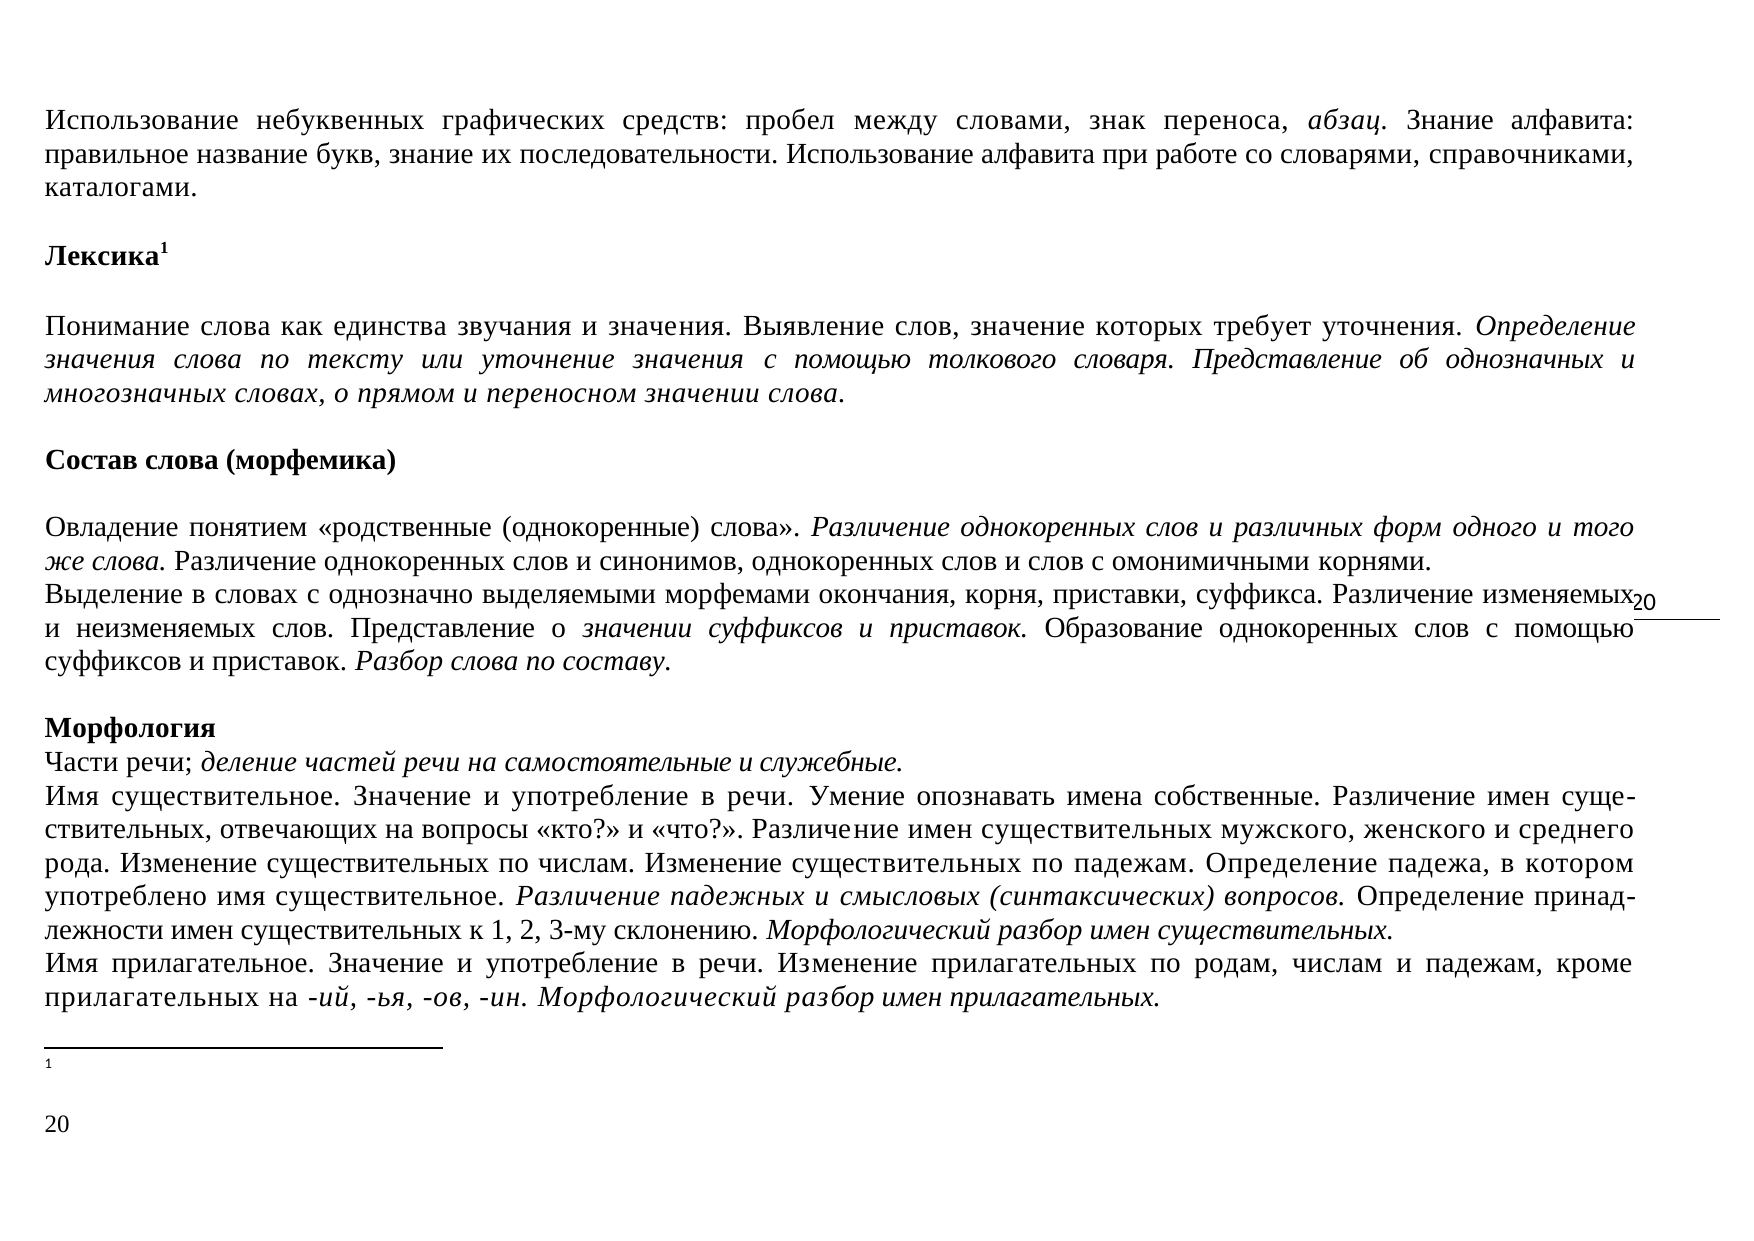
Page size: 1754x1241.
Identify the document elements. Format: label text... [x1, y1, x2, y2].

text Имя прилагательное. Значение и употребление в речи. Изменение прилагательных по родам, числам и падежам, кроме прилагательных на -ий, -ья, -ов, -ин. Морфологический разбор имен прилагательных. [44, 945, 1634, 1012]
text Части речи; деление частей речи на самостоятельные и служебные. [44, 744, 1634, 778]
text Морфология [44, 711, 1634, 744]
text Использование небуквенных графических средств: пробел между словами, знак переноса, абзац. Знание алфавита: правильное название букв, знание их последовательности. Использование алфавита при работе со словарями, справочниками, каталогами. [44, 102, 1634, 203]
text Имя существительное. Значение и употребление в речи. Умение опознавать имена собственные. Различение имен существительных, отвечающих на вопросы «кто?» и «что?». Различение имен существительных мужского, женского и среднего рода. Изменение существительных по числам. Изменение существительных по падежам. Определение падежа, в котором употреблено имя существительное. Различение падежных и смысловых (синтаксических) вопросов. Определение принадлежности имен существительных к 1, 2, 3-му склонению. Морфологический разбор имен существительных. [44, 778, 1636, 945]
text Состав слова (морфемика) [44, 442, 1634, 476]
text Овладение понятием «родственные (однокоренные) слова». Различение однокоренных слов и различных форм одного и того же слова. Различение однокоренных слов и синонимов, однокоренных слов и слов с омонимичными корнями. [44, 509, 1634, 576]
text Выделение в словах с однозначно выделяемыми морфемами окончания, корня, приставки, суффикса. Различение изменяемых и неизменяемых слов. Представление о значении суффиксов и приставок. Образование однокоренных слов с помощью суффиксов и приставок. Разбор слова по составу. [44, 576, 1634, 677]
text Лексика [44, 238, 1636, 272]
text Понимание слова как единства звучания и значения. Выявление слов, значение которых требует уточнения. Определение значения слова по тексту или уточнение значения с помощью толкового словаря. Представление об однозначных и многозначных словах, о прямом и переносном значении слова. [44, 308, 1636, 409]
